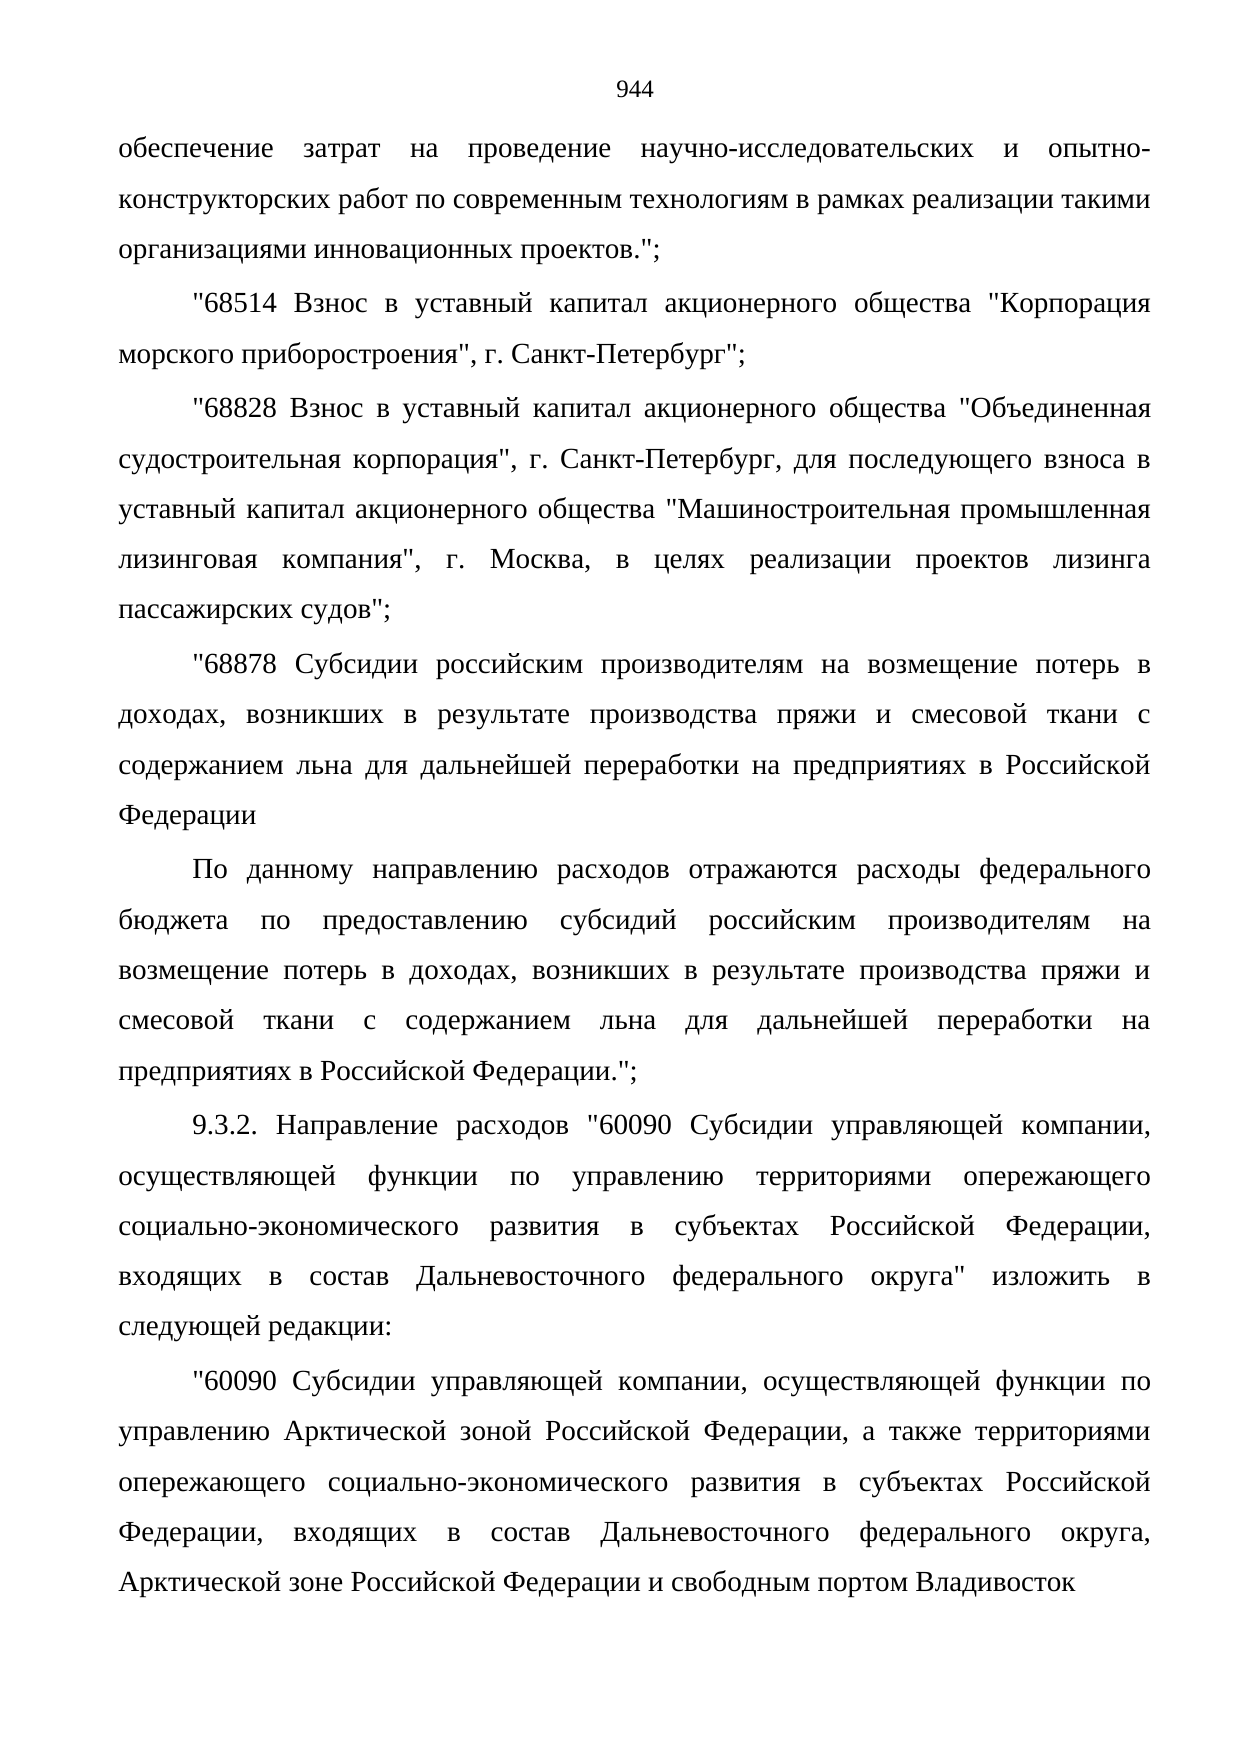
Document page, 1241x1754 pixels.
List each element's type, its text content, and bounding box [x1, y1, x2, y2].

text 9.3.2. Направление расходов "60090 Субсидии управляющей компании, осуществляющей функции по управлению территориями опережающего социально-экономического развития в субъектах Российской Федерации, входящих в состав Дальневосточного федерального округа" изложить в следующей редакции: [118, 1107, 1152, 1342]
text "68878 Субсидии российским производителям на возмещение потерь в доходах, возникших в результате производства пряжи и смесовой ткани с содержанием льна для дальнейшей переработки на предприятиях в Российской Федерации [118, 646, 1152, 831]
text По данному направлению расходов отражаются расходы федерального бюджета по предоставлению субсидий российским производителям на возмещение потерь в доходах, возникших в результате производства пряжи и смесовой ткани с содержанием льна для дальнейшей переработки на предприятиях в Российской Федерации."; [118, 852, 1152, 1086]
text "60090 Субсидии управляющей компании, осуществляющей функции по управлению Арктической зоной Российской Федерации, а также территориями опережающего социально-экономического развития в субъектах Российской Федерации, входящих в состав Дальневосточного федерального округа, Арктической зоне Российской Федерации и свободным портом Владивосток [118, 1363, 1152, 1598]
text "68828 Взнос в уставный капитал акционерного общества "Объединенная судостроительная корпорация", г. Санкт-Петербург, для последующего взноса в уставный капитал акционерного общества "Машиностроительная промышленная лизинговая компания", г. Москва, в целях реализации проектов лизинга пассажирских судов"; [118, 390, 1152, 625]
text "68514 Взнос в уставный капитал акционерного общества "Корпорация морского приборостроения", г. Санкт-Петербург"; [118, 286, 1152, 369]
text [118, 131, 1152, 265]
